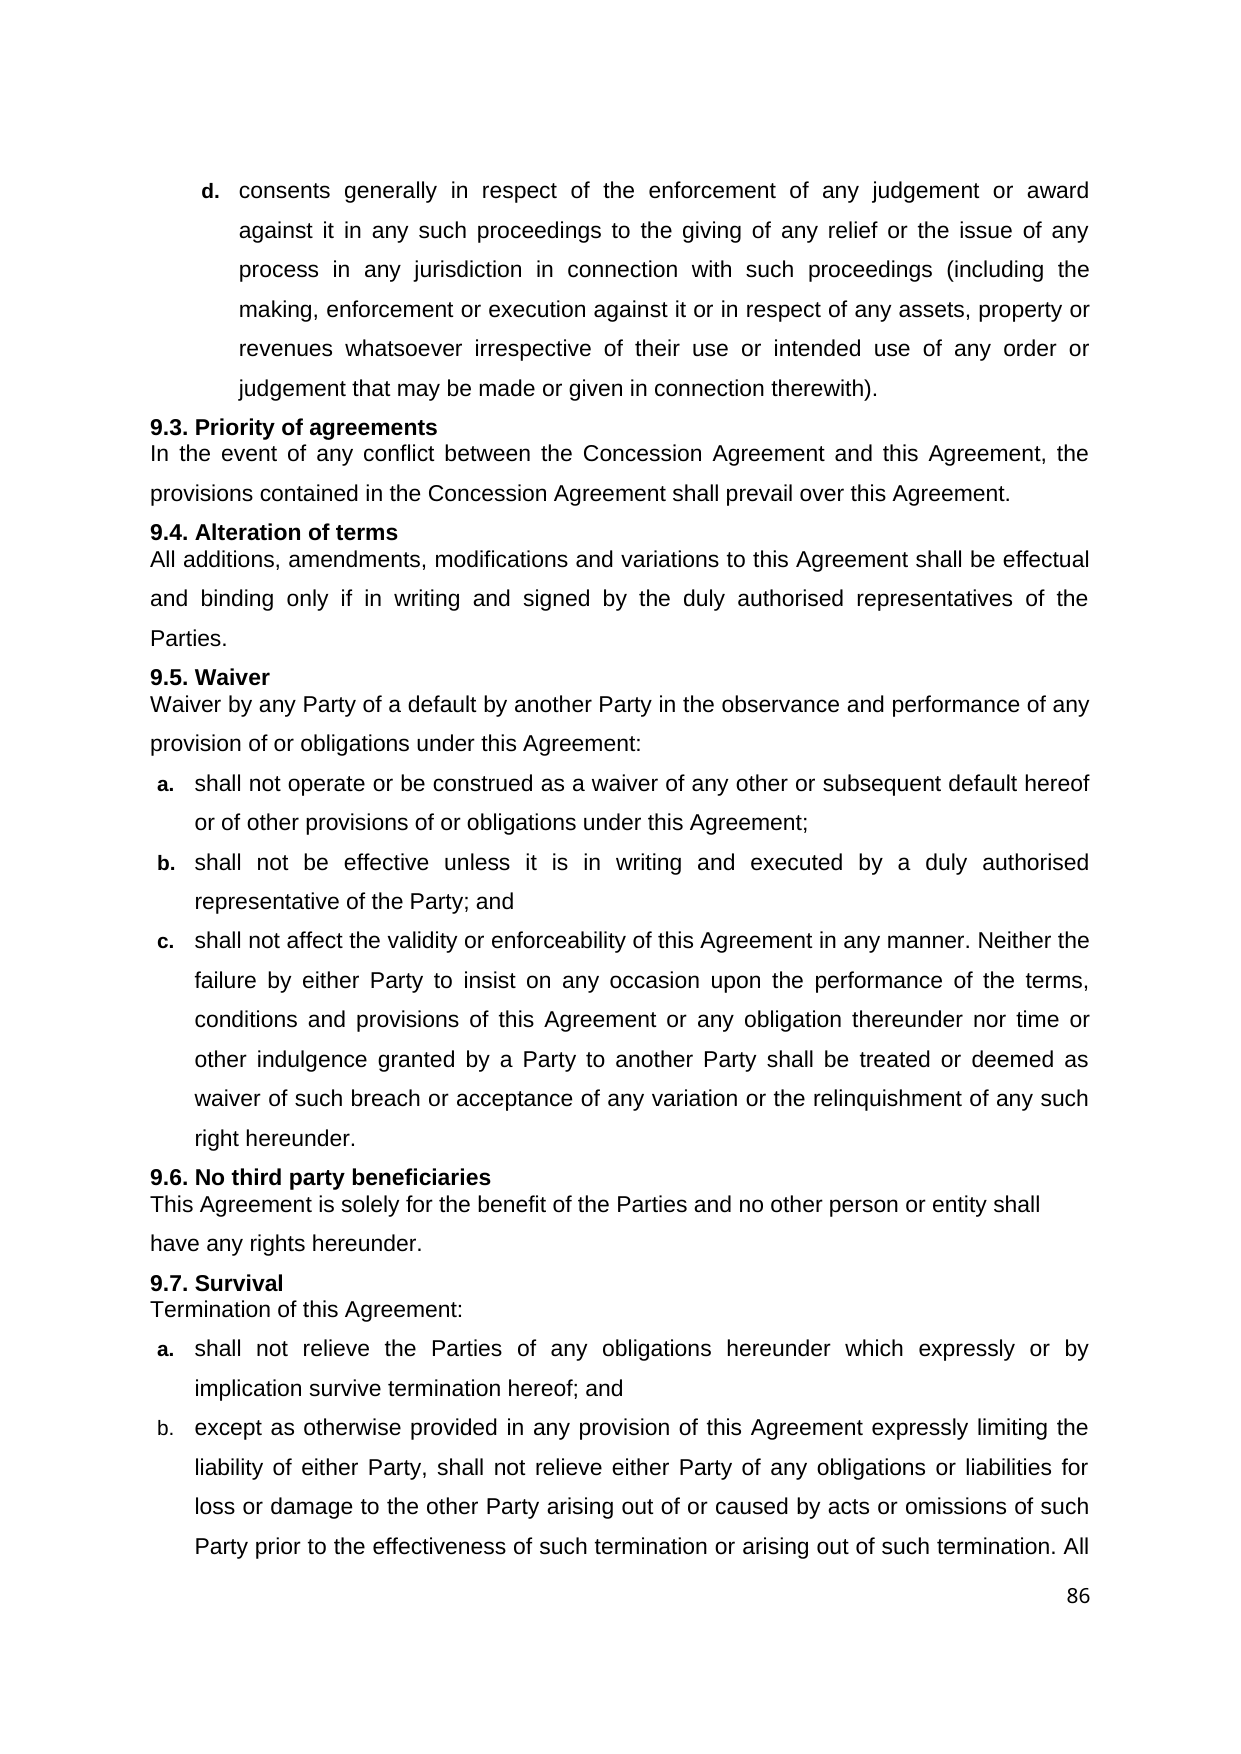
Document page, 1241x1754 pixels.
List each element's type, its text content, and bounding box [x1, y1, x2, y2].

text 9.4. Alteration of terms [150, 519, 1090, 546]
list shall not relieve the Parties of any obligations hereunder which expressly or by implication survive termination hereof; and [157, 1335, 1090, 1401]
text In the event of any conflict between the Concession Agreement and this Agreement, the provisions contained in the Concession Agreement shall prevail over this Agreement. [150, 440, 1090, 506]
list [157, 1414, 1090, 1559]
text 9.5. Waiver [150, 664, 1090, 691]
text This Agreement is solely for the benefit of the Parties and no other person or entity shall have any rights hereunder. [150, 1191, 1090, 1256]
text All additions, amendments, modifications and variations to this Agreement shall be effectual and binding only if in writing and signed by the duly authorised representatives of the Parties. [150, 546, 1090, 651]
list consents generally in respect of the enforcement of any judgement or award against it in any such proceedings to the giving of any relief or the issue of any process in any jurisdiction in connection with such proceedings (including the making, enforcement or execution against it or in respect of any assets, property or revenues whatsoever irrespective of their use or intended use of any order or judgement that may be made or given in connection therewith). [201, 177, 1090, 401]
text Termination of this Agreement: [150, 1296, 1090, 1322]
text Waiver by any Party of a default by another Party in the observance and performance of any provision of or obligations under this Agreement: [150, 691, 1090, 756]
list shall not operate or be construed as a waiver of any other or subsequent default hereof or of other provisions of or obligations under this Agreement; [157, 769, 1090, 835]
text 9.6. No third party beneficiaries [150, 1164, 1090, 1191]
text 9.3. Priority of agreements [150, 414, 1090, 440]
list shall not affect the validity or enforceability of this Agreement in any manner. Neither the failure by either Party to insist on any occasion upon the performance of the terms, conditions and provisions of this Agreement or any obligation thereunder nor time or other indulgence granted by a Party to another Party shall be treated or deemed as waiver of such breach or acceptance of any variation or the relinquishment of any such right hereunder. [157, 927, 1090, 1151]
text 9.7. Survival [150, 1269, 1090, 1296]
list shall not be effective unless it is in writing and executed by a duly authorised representative of the Party; and [157, 848, 1090, 914]
